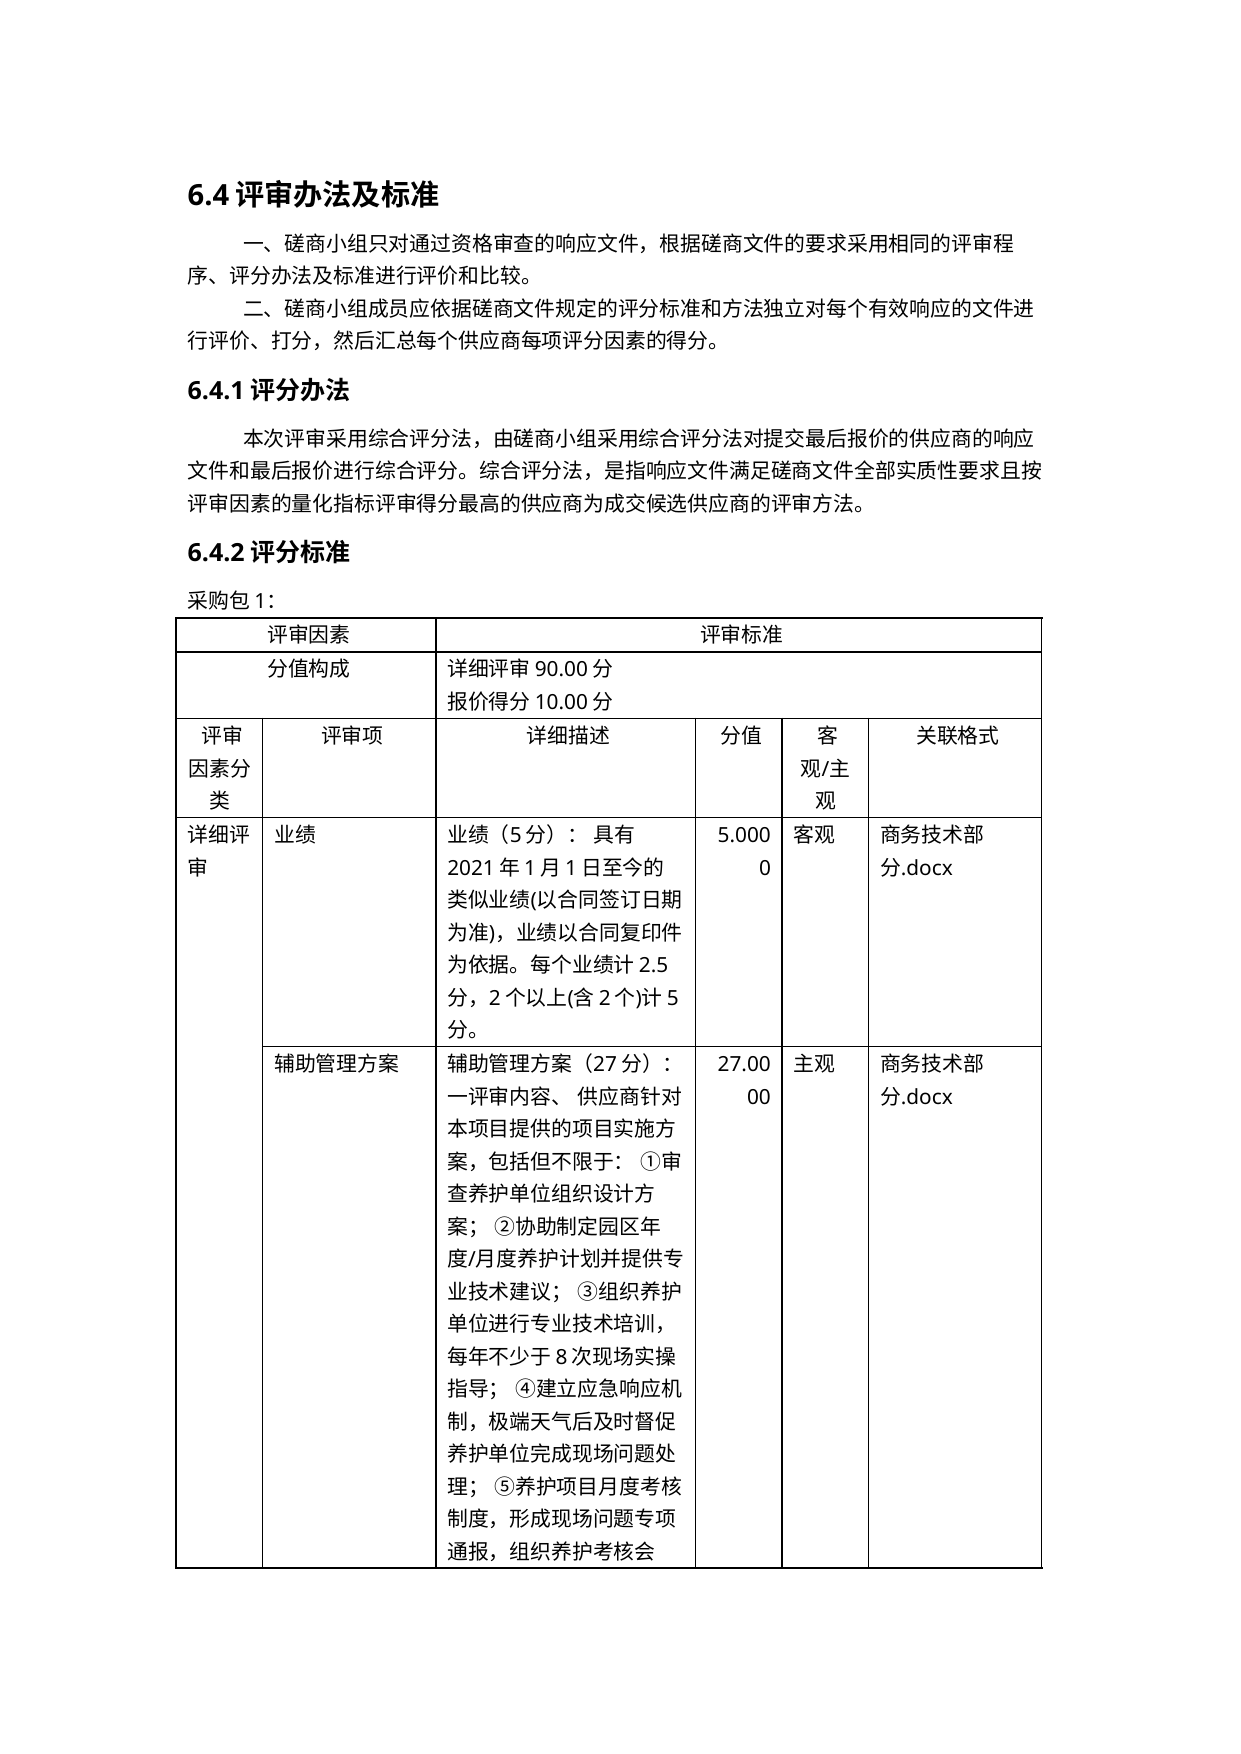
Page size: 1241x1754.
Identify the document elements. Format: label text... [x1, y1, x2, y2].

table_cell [437, 1047, 695, 1567]
table_cell 评审因素分类 [177, 719, 262, 817]
text 6.4评审办法及标准 [187, 162, 1053, 227]
table_cell 27.0000 [696, 1047, 781, 1567]
table_header 评审因素 [177, 619, 435, 651]
table_header 评审标准 [437, 619, 1041, 651]
table_cell 辅助管理方案 [263, 1047, 435, 1567]
table_cell 分值 [696, 719, 781, 817]
table_cell 客观 [783, 818, 868, 1046]
text 一、磋商小组只对通过资格审查的响应文件，根据磋商文件的要求采用相同的评审程序、评分办法及标准进行评价和比较。 [187, 227, 1053, 292]
text 二、磋商小组成员应依据磋商文件规定的评分标准和方法独立对每个有效响应的文件进行评价、打分，然后汇总每个供应商每项评分因素的得分。 [187, 292, 1053, 357]
text 采购包1： [187, 584, 1053, 617]
table_cell 主观 [783, 1047, 868, 1567]
table_cell 业绩（5分）： 具有2021年1月1日至今的类似业绩(以合同签订日期为准)，业绩以合同复印件为依据。每个业绩计2.5分，2个以上(含2个)计5分。 [437, 818, 695, 1046]
table_cell 客观/主观 [783, 719, 868, 817]
table_cell 详细评审90.00分 报价得分10.00分 [437, 653, 1041, 718]
table_cell 商务技术部分.docx [869, 818, 1041, 1046]
text 6.4.1评分办法 [187, 357, 1053, 422]
table_cell 详细描述 [437, 719, 695, 817]
table_cell 业绩 [263, 818, 435, 1046]
table_cell 评审项 [263, 719, 435, 817]
table_cell 详细评审 [177, 818, 262, 1567]
text 6.4.2评分标准 [187, 519, 1053, 584]
text 本次评审采用综合评分法，由磋商小组采用综合评分法对提交最后报价的供应商的响应文件和最后报价进行综合评分。综合评分法，是指响应文件满足磋商文件全部实质性要求且按评审因素的量化指标评审得分最高的供应商为成交候选供应商的评审方法。 [187, 422, 1053, 519]
table_cell 分值构成 [177, 653, 435, 718]
table_cell 关联格式 [869, 719, 1041, 817]
table_cell 5.0000 [696, 818, 781, 1046]
table_cell 商务技术部分.docx [869, 1047, 1041, 1567]
